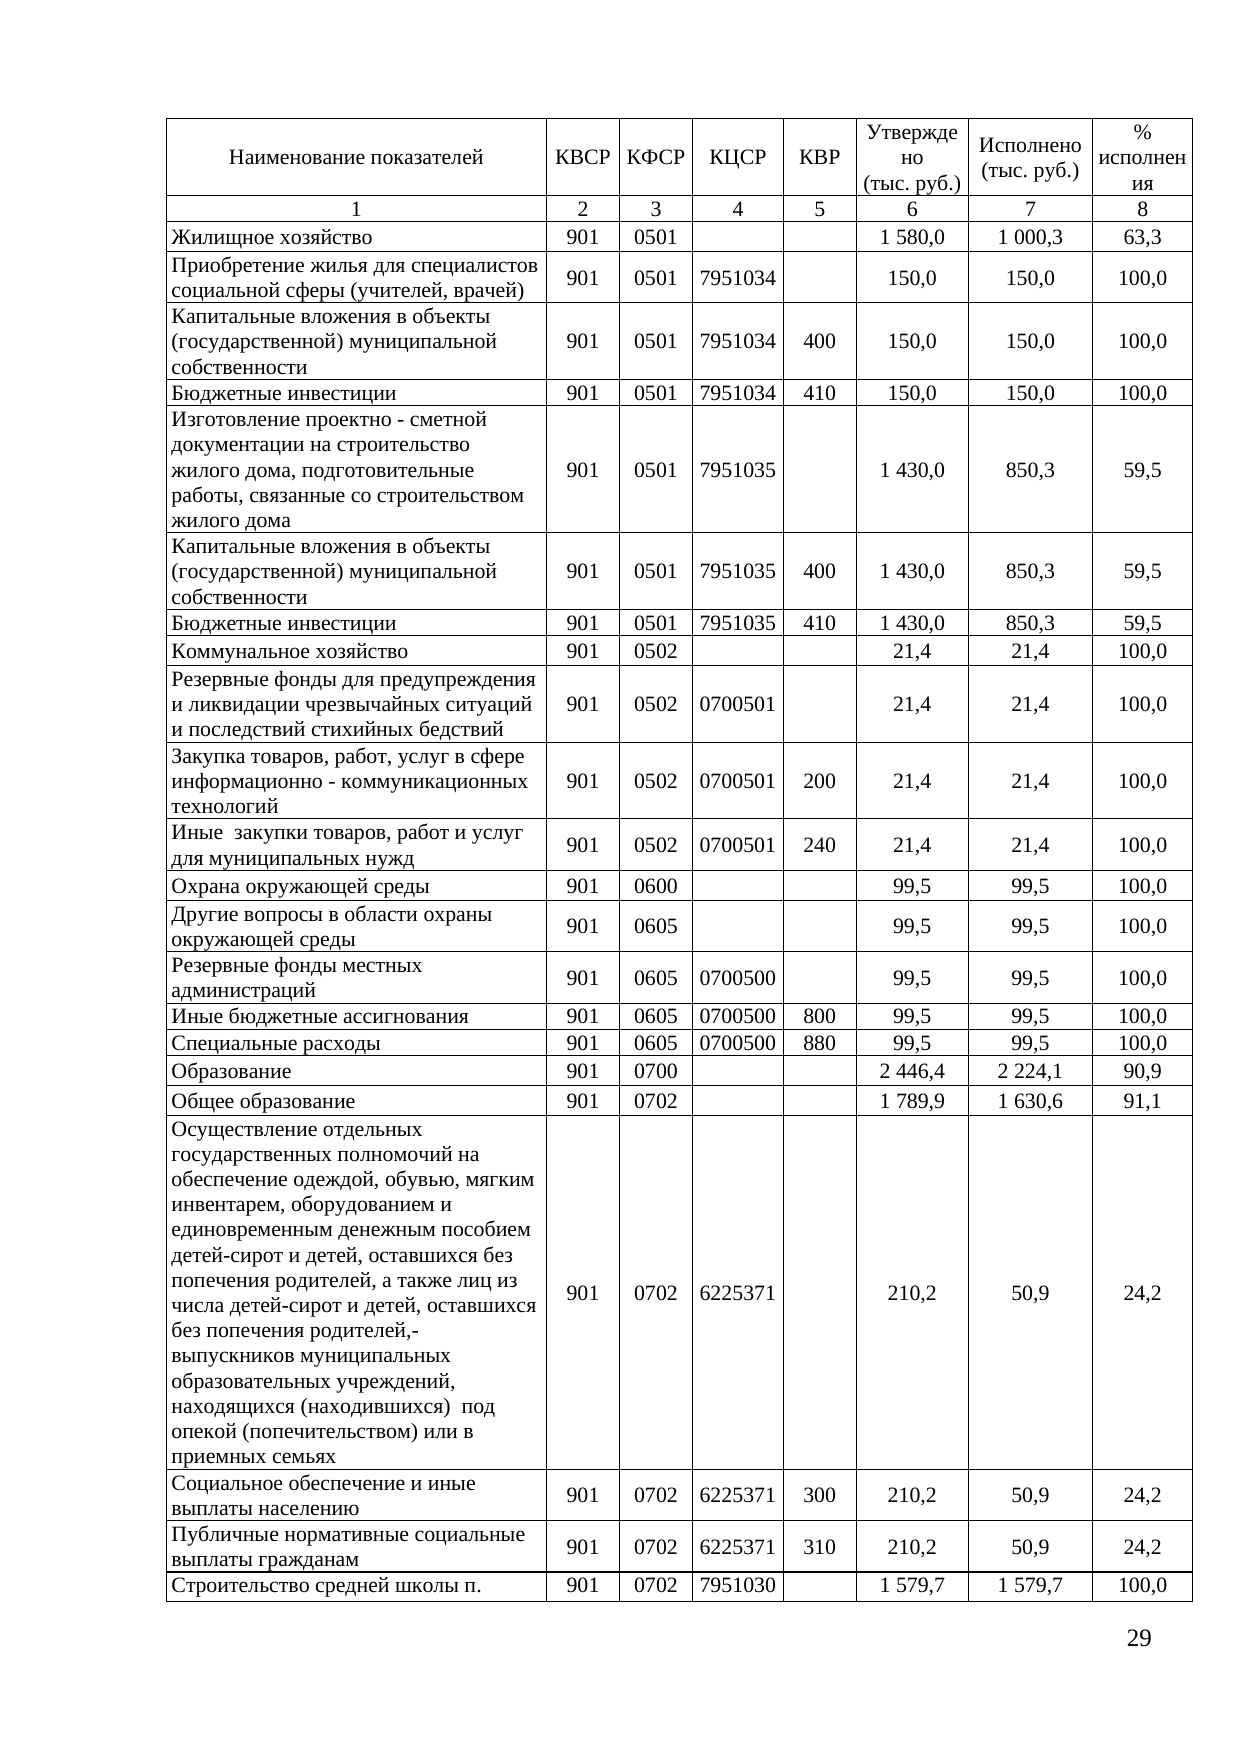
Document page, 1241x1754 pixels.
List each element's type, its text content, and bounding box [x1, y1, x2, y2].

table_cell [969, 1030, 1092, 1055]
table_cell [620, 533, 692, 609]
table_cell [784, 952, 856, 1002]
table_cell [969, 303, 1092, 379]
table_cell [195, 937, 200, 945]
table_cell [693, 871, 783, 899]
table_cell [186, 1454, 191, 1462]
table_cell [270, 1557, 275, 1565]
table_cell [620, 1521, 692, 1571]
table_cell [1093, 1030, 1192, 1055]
table_cell 2 [547, 196, 619, 221]
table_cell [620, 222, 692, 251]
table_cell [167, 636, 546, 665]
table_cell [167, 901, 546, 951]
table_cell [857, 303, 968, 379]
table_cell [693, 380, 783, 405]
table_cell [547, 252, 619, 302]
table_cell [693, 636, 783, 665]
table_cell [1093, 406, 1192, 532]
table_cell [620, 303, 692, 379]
table_header КЦСР [693, 119, 783, 195]
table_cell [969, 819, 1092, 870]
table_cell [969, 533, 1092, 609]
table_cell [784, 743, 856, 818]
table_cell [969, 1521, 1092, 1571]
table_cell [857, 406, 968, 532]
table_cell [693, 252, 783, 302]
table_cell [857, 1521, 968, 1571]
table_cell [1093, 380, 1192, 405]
table_header КВСР [547, 119, 619, 195]
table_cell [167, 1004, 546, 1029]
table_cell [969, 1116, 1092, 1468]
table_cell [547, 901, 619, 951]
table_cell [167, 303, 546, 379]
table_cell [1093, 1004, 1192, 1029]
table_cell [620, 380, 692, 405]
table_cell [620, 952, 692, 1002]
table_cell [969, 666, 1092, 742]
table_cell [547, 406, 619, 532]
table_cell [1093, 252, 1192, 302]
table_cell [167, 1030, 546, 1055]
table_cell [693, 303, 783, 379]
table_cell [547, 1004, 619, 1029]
table_cell 7 [969, 196, 1092, 221]
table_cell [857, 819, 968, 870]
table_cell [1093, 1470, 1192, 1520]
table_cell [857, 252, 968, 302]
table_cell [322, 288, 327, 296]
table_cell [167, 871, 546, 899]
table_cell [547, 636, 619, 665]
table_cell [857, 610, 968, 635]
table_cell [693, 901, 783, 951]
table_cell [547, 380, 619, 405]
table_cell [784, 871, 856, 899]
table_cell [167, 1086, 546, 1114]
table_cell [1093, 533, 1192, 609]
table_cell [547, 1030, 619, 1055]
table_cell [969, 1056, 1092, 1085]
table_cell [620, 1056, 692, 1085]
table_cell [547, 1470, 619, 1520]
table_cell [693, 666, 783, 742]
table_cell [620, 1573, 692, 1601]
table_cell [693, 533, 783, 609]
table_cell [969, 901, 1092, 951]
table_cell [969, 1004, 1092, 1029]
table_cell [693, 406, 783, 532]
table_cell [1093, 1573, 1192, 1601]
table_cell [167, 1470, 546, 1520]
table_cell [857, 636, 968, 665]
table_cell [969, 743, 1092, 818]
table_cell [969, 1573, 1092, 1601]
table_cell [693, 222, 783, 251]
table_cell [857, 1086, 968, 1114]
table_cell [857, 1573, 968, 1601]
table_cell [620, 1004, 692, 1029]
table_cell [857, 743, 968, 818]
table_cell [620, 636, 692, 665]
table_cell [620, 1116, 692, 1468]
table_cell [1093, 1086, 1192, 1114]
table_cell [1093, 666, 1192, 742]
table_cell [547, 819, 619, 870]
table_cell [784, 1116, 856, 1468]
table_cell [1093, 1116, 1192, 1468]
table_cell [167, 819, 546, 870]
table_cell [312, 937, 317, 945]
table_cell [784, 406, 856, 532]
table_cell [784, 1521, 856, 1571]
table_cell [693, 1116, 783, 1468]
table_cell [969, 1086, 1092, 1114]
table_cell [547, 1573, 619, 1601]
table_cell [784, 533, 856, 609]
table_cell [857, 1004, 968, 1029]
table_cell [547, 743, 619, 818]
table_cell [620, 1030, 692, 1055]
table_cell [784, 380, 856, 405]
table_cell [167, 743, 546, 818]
table_header % исполнения [1093, 119, 1192, 195]
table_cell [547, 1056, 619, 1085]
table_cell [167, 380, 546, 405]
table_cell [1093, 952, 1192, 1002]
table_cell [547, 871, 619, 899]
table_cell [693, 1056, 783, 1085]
table_cell 3 [620, 196, 692, 221]
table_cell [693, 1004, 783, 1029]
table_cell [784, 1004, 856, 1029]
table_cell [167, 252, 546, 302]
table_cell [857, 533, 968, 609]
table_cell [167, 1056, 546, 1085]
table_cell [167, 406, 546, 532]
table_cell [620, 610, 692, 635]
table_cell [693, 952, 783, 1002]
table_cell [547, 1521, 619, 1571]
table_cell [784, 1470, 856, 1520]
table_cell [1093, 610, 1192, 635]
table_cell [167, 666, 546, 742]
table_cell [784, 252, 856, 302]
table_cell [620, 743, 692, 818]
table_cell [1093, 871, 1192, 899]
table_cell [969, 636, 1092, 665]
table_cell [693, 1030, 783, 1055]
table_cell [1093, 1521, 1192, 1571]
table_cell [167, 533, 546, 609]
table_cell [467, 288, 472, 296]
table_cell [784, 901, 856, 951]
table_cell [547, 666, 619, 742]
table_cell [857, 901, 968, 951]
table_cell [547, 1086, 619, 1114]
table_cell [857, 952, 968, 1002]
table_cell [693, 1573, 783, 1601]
table_header Наименование показателей [167, 119, 546, 195]
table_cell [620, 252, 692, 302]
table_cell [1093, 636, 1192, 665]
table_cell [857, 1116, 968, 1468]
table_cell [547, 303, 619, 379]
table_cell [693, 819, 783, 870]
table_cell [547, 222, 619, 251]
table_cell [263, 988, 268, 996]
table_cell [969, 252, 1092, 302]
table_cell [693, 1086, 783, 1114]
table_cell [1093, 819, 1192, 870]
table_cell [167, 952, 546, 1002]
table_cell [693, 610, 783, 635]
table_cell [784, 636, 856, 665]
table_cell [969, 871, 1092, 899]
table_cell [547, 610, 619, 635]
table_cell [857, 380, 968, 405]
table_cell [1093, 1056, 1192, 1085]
table_cell 4 [693, 196, 783, 221]
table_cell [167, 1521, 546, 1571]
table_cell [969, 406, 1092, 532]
table_header Исполнено (тыс. руб.) [969, 119, 1092, 195]
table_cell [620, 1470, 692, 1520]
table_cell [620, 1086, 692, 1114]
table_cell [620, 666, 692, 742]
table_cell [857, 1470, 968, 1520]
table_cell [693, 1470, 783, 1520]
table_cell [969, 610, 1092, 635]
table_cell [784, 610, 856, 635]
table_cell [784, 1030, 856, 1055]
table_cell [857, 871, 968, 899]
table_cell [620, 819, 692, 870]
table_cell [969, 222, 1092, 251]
table_cell 6 [857, 196, 968, 221]
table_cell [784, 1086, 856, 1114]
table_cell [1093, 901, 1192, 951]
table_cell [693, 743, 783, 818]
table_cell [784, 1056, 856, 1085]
table_header Утверждено (тыс. руб.) [857, 119, 968, 195]
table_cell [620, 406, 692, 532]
table_cell 8 [1093, 196, 1192, 221]
table_cell 1 [167, 196, 546, 221]
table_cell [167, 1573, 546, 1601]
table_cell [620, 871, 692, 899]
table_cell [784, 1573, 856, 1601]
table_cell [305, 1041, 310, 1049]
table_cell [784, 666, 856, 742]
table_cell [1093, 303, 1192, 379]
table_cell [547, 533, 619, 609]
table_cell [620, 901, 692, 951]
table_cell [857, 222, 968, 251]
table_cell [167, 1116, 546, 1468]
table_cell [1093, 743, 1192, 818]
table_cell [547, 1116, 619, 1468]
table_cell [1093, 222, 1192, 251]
table_header КФСР [620, 119, 692, 195]
table_header КВР [784, 119, 856, 195]
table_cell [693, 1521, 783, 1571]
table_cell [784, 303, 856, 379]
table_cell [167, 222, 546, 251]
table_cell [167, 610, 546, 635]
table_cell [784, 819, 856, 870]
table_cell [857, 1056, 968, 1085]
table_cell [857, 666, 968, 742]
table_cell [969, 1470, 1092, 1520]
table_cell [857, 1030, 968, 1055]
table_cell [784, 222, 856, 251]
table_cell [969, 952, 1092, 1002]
table_cell 5 [784, 196, 856, 221]
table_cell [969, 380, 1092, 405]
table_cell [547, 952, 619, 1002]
